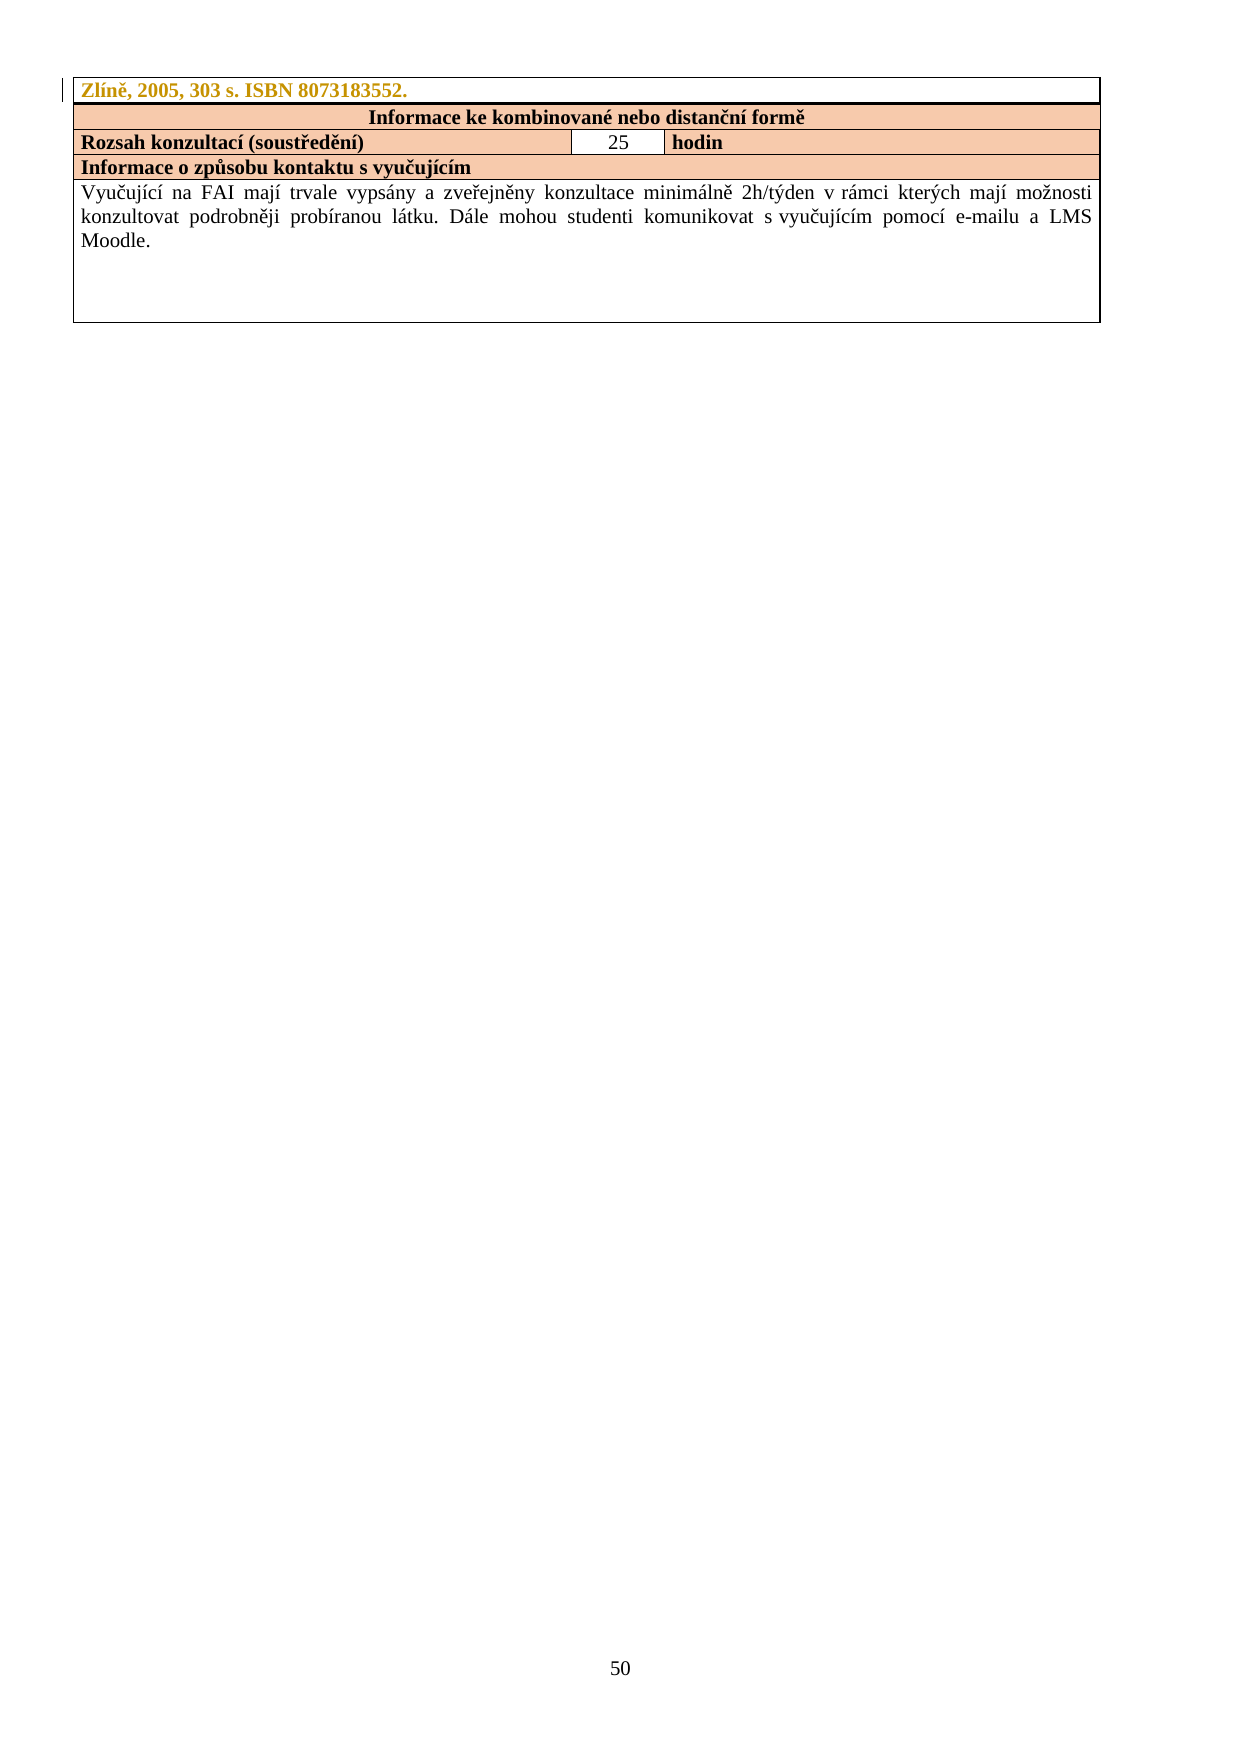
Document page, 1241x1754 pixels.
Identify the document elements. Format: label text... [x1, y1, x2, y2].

table_cell Vyučující na FAI mají trvale vypsány a zveřejněny konzultace minimálně 2h/týden v rámci kterých mají možnosti konzultovat podrobněji probíranou látku. Dále mohou studenti komunikovat s vyučujícím pomocí e-mailu a LMS Moodle. [74, 180, 1099, 322]
table_cell Informace ke kombinované nebo distanční formě [74, 105, 1100, 129]
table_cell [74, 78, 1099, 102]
table_cell hodin [665, 130, 1099, 154]
table_cell Informace o způsobu kontaktu s vyučujícím [74, 155, 1099, 179]
table_cell 25 [572, 130, 664, 154]
table_cell Rozsah konzultací (soustředění) [74, 130, 571, 154]
